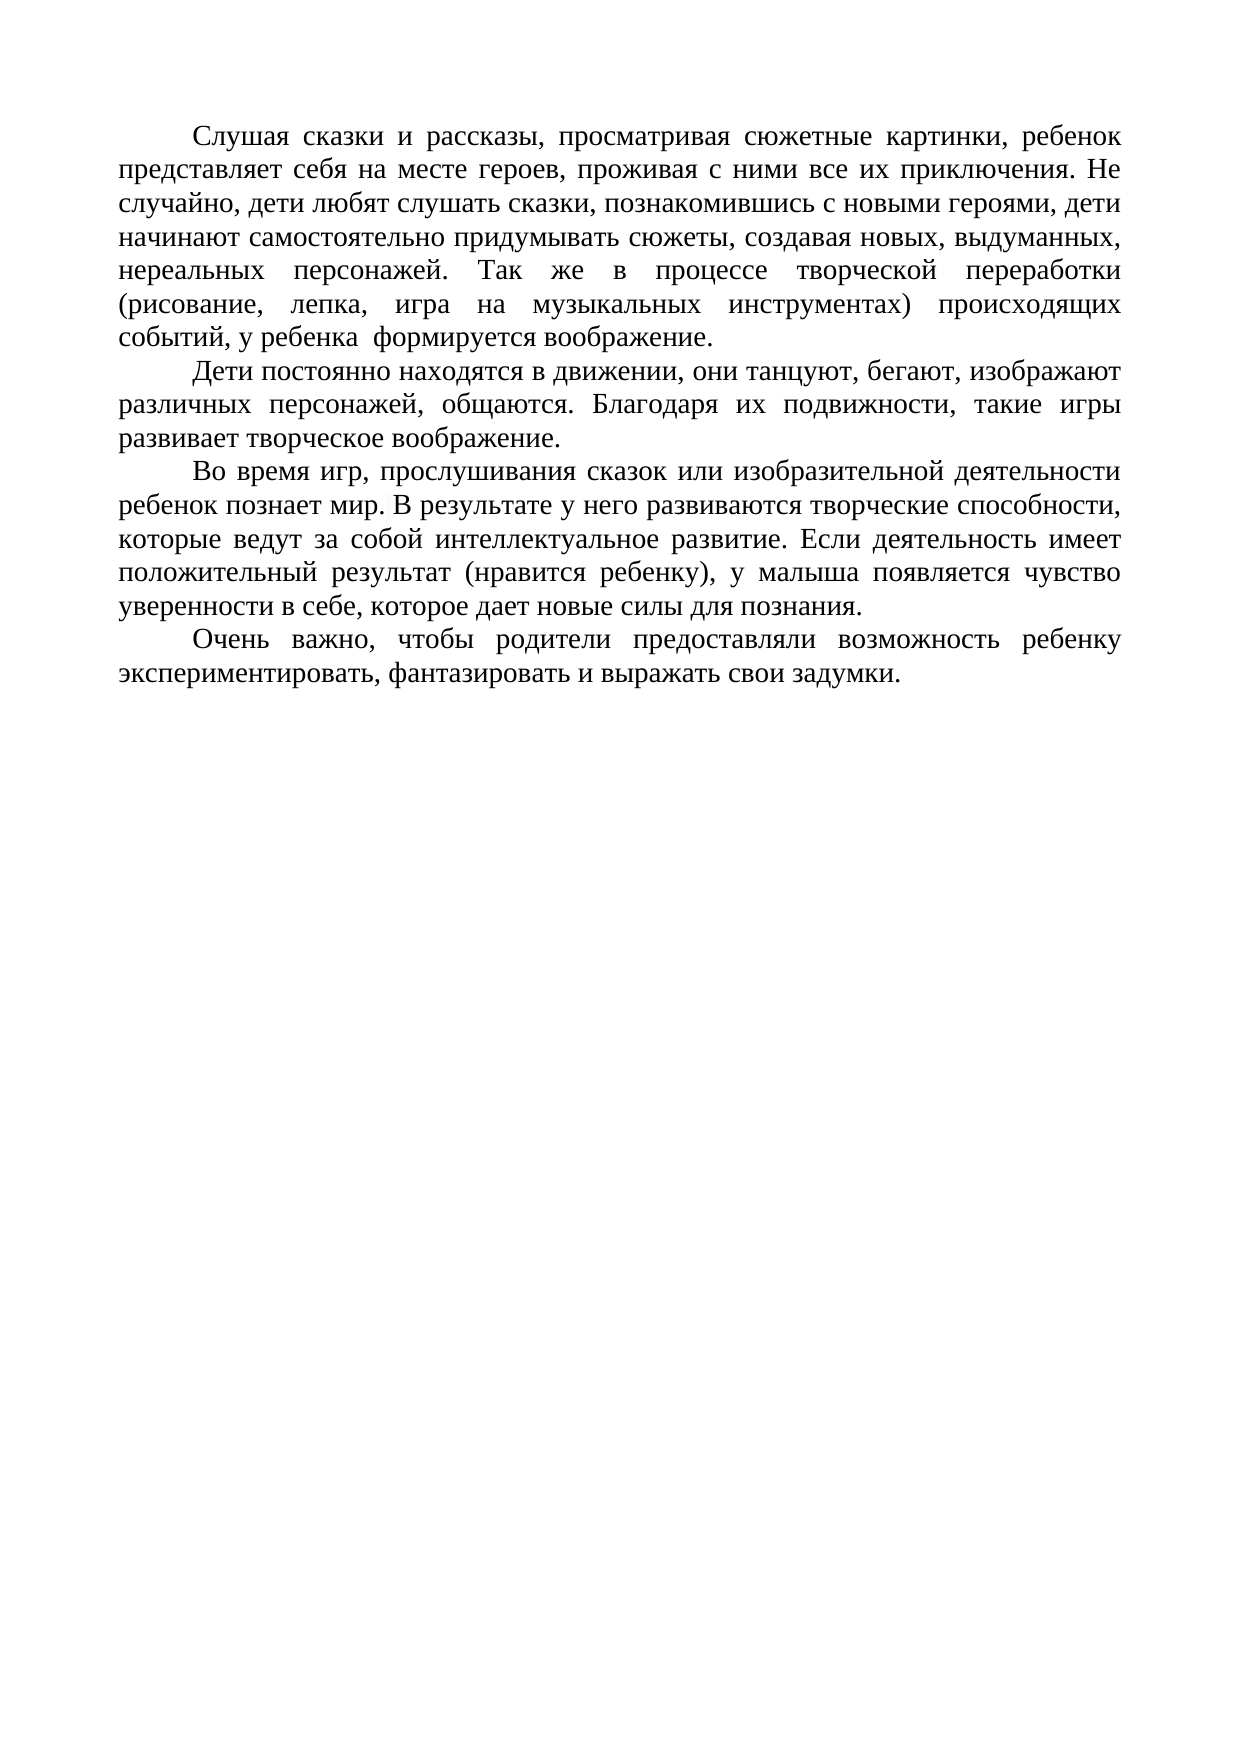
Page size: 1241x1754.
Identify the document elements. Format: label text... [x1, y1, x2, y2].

text Во время игр, прослушивания сказок или изобразительной деятельности ребенок познает мир. В результате у него развиваются творческие способности, которые ведут за собой интеллектуальное развитие. Если деятельность имеет положительный результат (нравится ребенку), у малыша появляется чувство уверенности в себе, которое дает новые силы для познания. [118, 453, 1122, 621]
text Слушая сказки и рассказы, просматривая сюжетные картинки, ребенок представляет себя на месте героев, проживая с ними все их приключения. Не случайно, дети любят слушать сказки, познакомившись с новыми героями, дети начинают самостоятельно придумывать сюжеты, создавая новых, выдуманных, нереальных персонажей. Так же в процессе творческой переработки (рисование, лепка, игра на музыкальных инструментах) происходящих событий, у ребенка формируется воображение. [118, 118, 1122, 353]
text Дети постоянно находятся в движении, они танцуют, бегают, изображают различных персонажей, общаются. Благодаря их подвижности, такие игры развивает творческое воображение. [118, 353, 1122, 453]
text Очень важно, чтобы родители предоставляли возможность ребенку экспериментировать, фантазировать и выражать свои задумки. [118, 621, 1122, 688]
